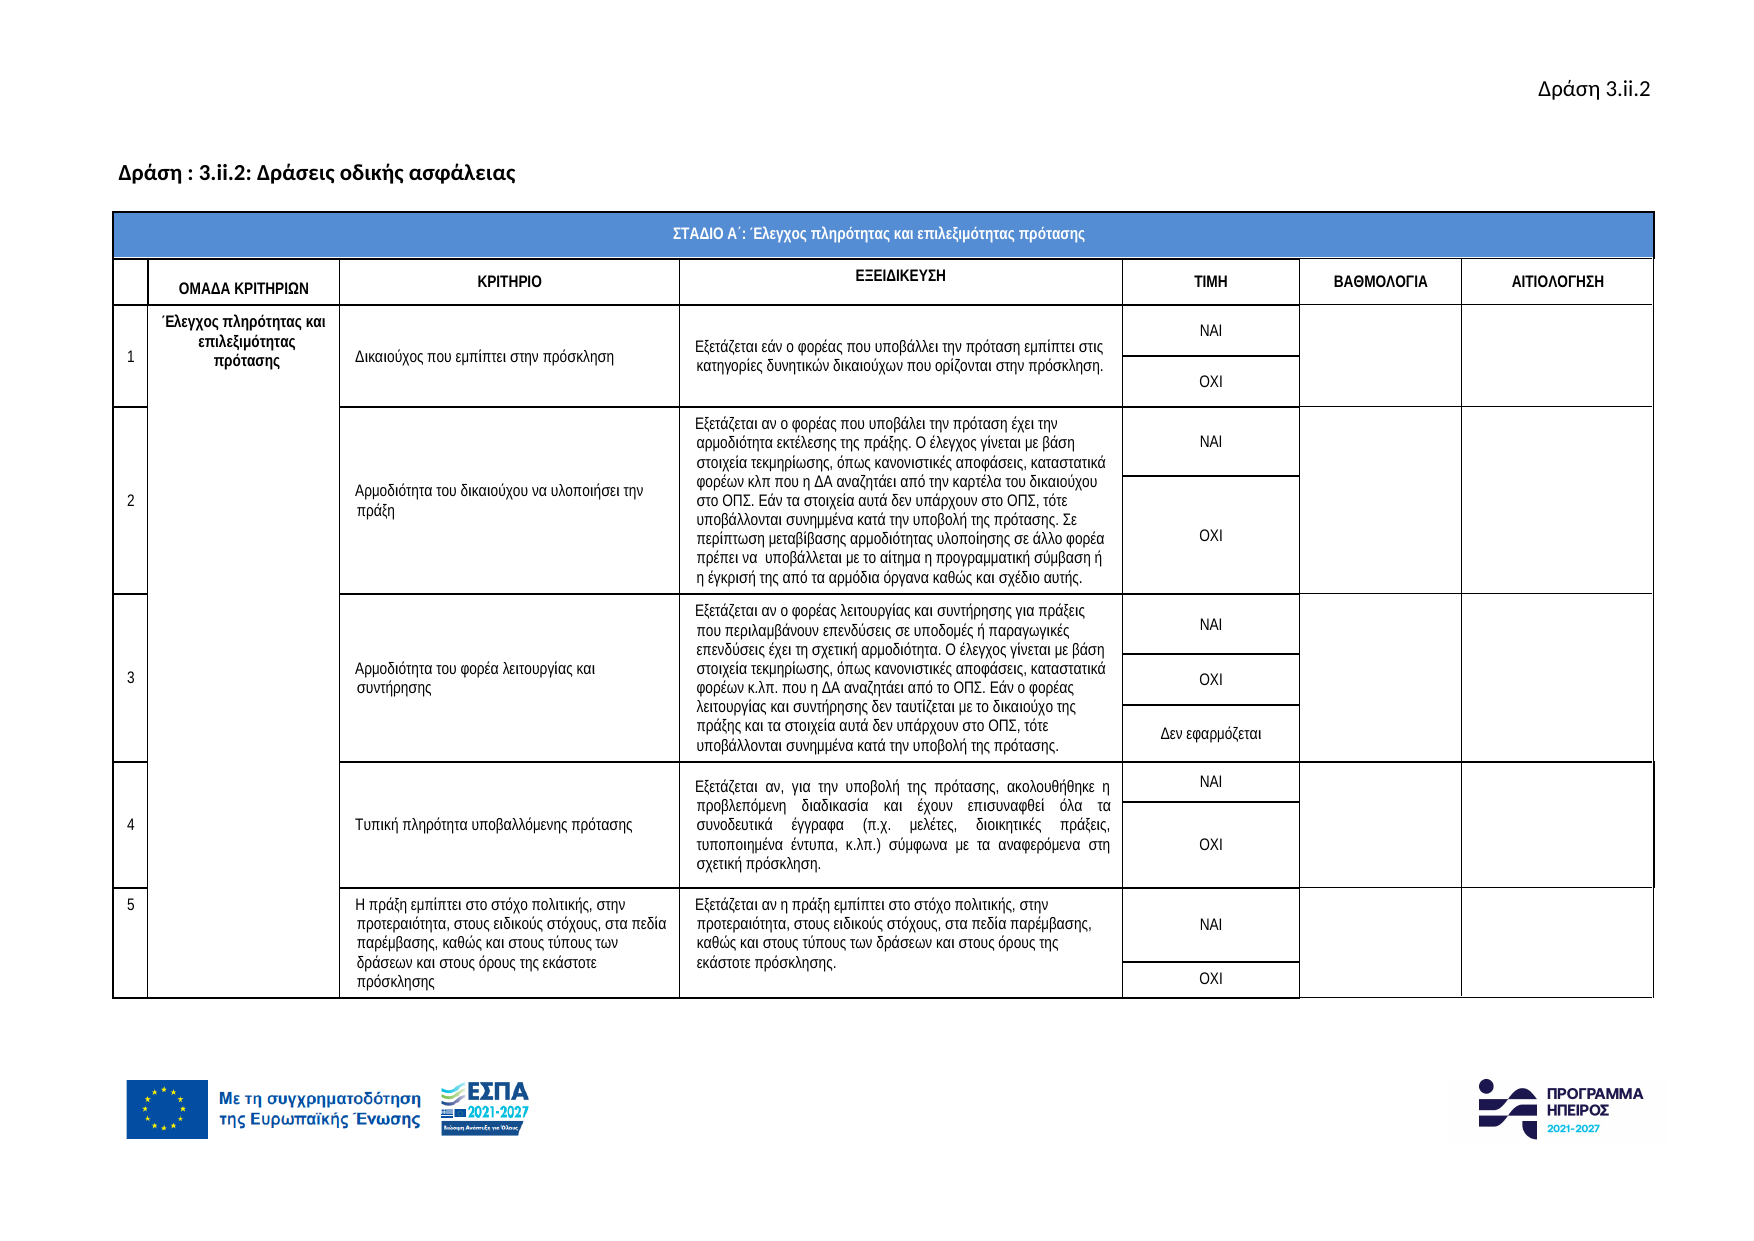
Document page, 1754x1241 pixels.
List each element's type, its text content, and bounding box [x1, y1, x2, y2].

table_cell [1300, 763, 1461, 887]
table_cell ΚΡΙΤΗΡΙΟ [340, 260, 679, 304]
table_cell Αρμοδιότητα του δικαιούχου να υλοποιήσει την πράξη [340, 408, 679, 593]
table_cell [1300, 407, 1461, 593]
table_cell Εξετάζεται αν ο φορέας λειτουργίας και συντήρησης για πράξεις που περιλαμβάνουν επενδύσεις σε υποδομές ή παραγωγικές επενδύσεις έχει τη σχετική αρμοδιότητα. Ο έλεγχος γίνεται με βάση στοιχεία τεκμηρίωσης, όπως κανονιστικές αποφάσεις, καταστατικά φορέων κ.λπ. που η ΔΑ αναζητάει από το ΟΠΣ. Εάν ο φορέας λειτουργίας και συντήρησης δεν ταυτίζεται με το δικαιούχο της πράξης και τα στοιχεία αυτά δεν υπάρχουν στο ΟΠΣ, τότε υποβάλλονται συνημμένα κατά την υποβολή της πρότασης. [680, 595, 1122, 761]
table_cell Τυπική πληρότητα υποβαλλόμενης πρότασης [340, 763, 679, 887]
table_cell 1 [114, 306, 147, 406]
table_cell [1462, 761, 1653, 887]
table_cell Έλεγχος πληρότητας και επιλεξιμότητας πρότασης [148, 306, 339, 997]
table_cell [1300, 888, 1462, 997]
table_cell Δεν εφαρμόζεται [1123, 706, 1299, 761]
table_cell [1300, 594, 1461, 761]
table_cell ΟΧΙ [1123, 655, 1299, 704]
table_cell 5 [114, 889, 147, 997]
table_cell ΟΜΑΔΑ ΚΡΙΤΗΡΙΩΝ [149, 260, 339, 304]
table_cell ΝΑΙ [1123, 306, 1299, 355]
table_cell Η πράξη εμπίπτει στο στόχο πολιτικής, στην προτεραιότητα, στους ειδικούς στόχους, στα πεδία παρέμβασης, καθώς και στους τύπους των δράσεων και στους όρους της εκάστοτε πρόσκλησης [340, 889, 679, 997]
table_cell ΒΑΘΜΟΛΟΓΙΑ [1300, 259, 1461, 304]
table_cell ΕΞΕΙΔΙΚΕΥΣΗ [680, 260, 1122, 304]
table_cell ΟΧΙ [1123, 963, 1299, 997]
table_cell 3 [114, 595, 147, 761]
table_cell [1462, 887, 1653, 997]
table_cell Αρμοδιότητα του φορέα λειτουργίας και συντήρησης [340, 595, 679, 761]
subtitle Δράση : 3.ii.2: Δράσεις οδικής ασφάλειας [118, 158, 1651, 186]
table_cell ΟΧΙ [1123, 803, 1299, 887]
table_cell ΝΑΙ [1123, 595, 1299, 653]
table_cell [1462, 406, 1653, 593]
table_cell ΝΑΙ [1123, 889, 1299, 961]
table_cell ΟΧΙ [1123, 357, 1299, 406]
table_cell ΟΧΙ [1123, 477, 1299, 593]
table_cell [1462, 593, 1653, 761]
table_cell 2 [114, 408, 147, 593]
table_cell [1300, 305, 1461, 406]
table_cell ΝΑΙ [1123, 408, 1299, 475]
table_cell ΝΑΙ [1123, 763, 1299, 801]
table_cell [114, 260, 147, 304]
table_cell Εξετάζεται εάν ο φορέας που υποβάλλει την πρόταση εμπίπτει στις κατηγορίες δυνητικών δικαιούχων που ορίζονται στην πρόσκληση. [680, 306, 1122, 406]
table_cell Εξετάζεται αν ο φορέας που υποβάλει την πρόταση έχει την αρμοδιότητα εκτέλεσης της πράξης. Ο έλεγχος γίνεται με βάση στοιχεία τεκμηρίωσης, όπως κανονιστικές αποφάσεις, καταστατικά φορέων κλπ που η ΔΑ αναζητάει από την καρτέλα του δικαιούχου στο ΟΠΣ. Εάν τα στοιχεία αυτά δεν υπάρχουν στο ΟΠΣ, τότε υποβάλλονται συνημμένα κατά την υποβολή της πρότασης. Σε περίπτωση μεταβίβασης αρμοδιότητας υλοποίησης σε άλλο φορέα πρέπει να υποβάλλεται με το αίτημα η προγραμματική σύμβαση ή η έγκρισή της από τα αρμόδια όργανα καθώς και σχέδιο αυτής. [680, 408, 1122, 593]
picture [126, 1075, 538, 1146]
table_cell Δικαιούχος που εμπίπτει στην πρόσκληση [340, 306, 679, 406]
table_cell Εξετάζεται αν, για την υποβολή της πρότασης, ακολουθήθηκε η προβλεπόμενη διαδικασία και έχουν επισυναφθεί όλα τα συνοδευτικά έγγραφα (π.χ. μελέτες, διοικητικές πράξεις, τυποποιημένα έντυπα, κ.λπ.) σύμφωνα με τα αναφερόμενα στη σχετική πρόσκληση. [680, 763, 1122, 887]
table_cell [1462, 304, 1653, 406]
table_header ΣΤΑΔΙΟ Α΄: Έλεγχος πληρότητας και επιλεξιμότητας πρότασης [114, 213, 1653, 257]
picture [1446, 1075, 1669, 1145]
table_cell AITIOΛΟΓΗΣΗ [1462, 258, 1653, 304]
table_cell Εξετάζεται αν η πράξη εμπίπτει στο στόχο πολιτικής, στην προτεραιότητα, στους ειδικούς στόχους, στα πεδία παρέμβασης, καθώς και στους τύπους των δράσεων και στους όρους της εκάστοτε πρόσκλησης. [680, 889, 1122, 997]
table_cell 4 [114, 763, 147, 887]
table_cell ΤΙΜΗ [1123, 260, 1299, 304]
